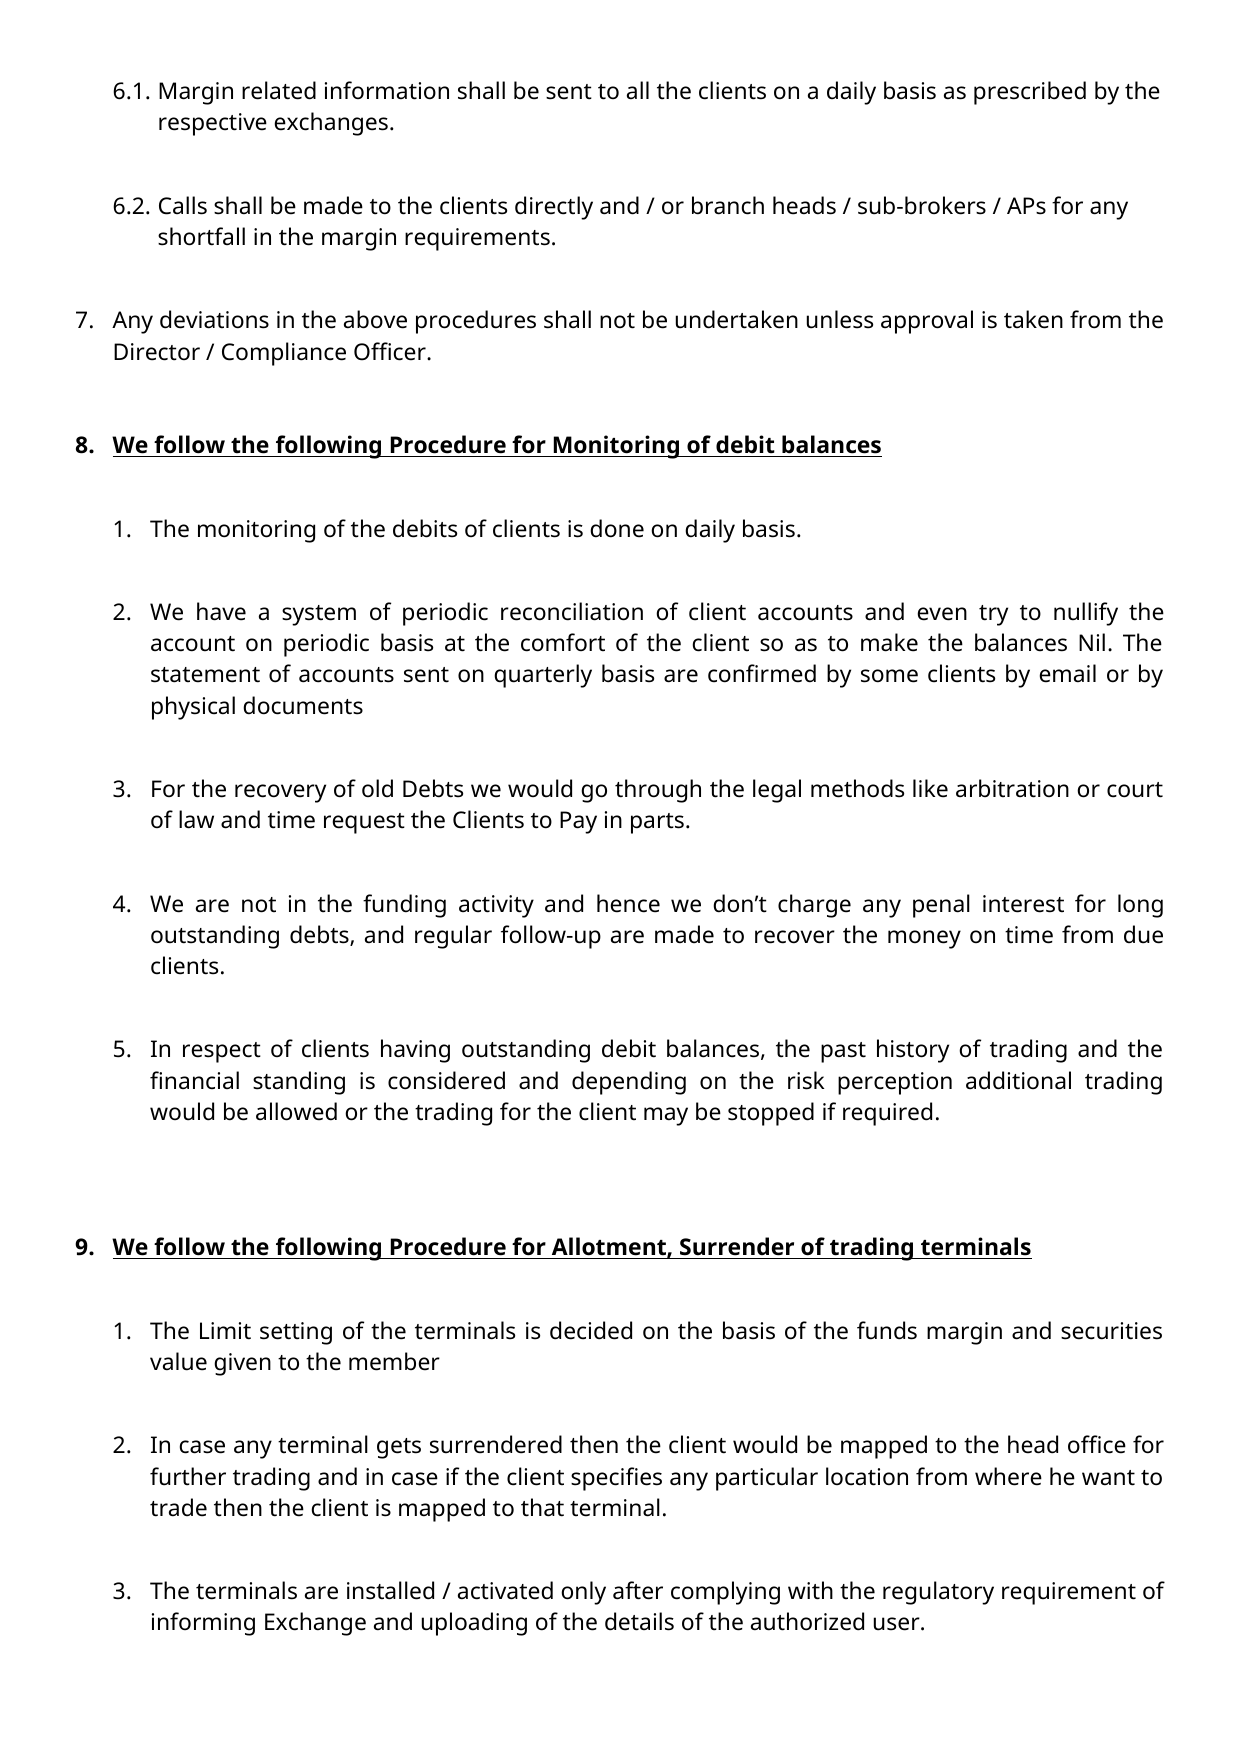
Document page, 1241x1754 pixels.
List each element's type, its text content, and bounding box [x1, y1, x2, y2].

list We follow the following Procedure for Allotment, Surrender of trading terminals [75, 1231, 1165, 1262]
list Margin related information shall be sent to all the clients on a daily basis as prescribed by the respective exchanges. [112, 75, 1165, 137]
list We are not in the funding activity and hence we don’t charge any penal interest for long outstanding debts, and regular follow-up are made to recover the money on time from due clients. [112, 887, 1165, 981]
list For the recovery of old Debts we would go through the legal methods like arbitration or court of law and time request the Clients to Pay in parts. [112, 773, 1165, 835]
list We have a system of periodic reconciliation of client accounts and even try to nullify the account on periodic basis at the comfort of the client so as to make the balances Nil. The statement of accounts sent on quarterly basis are confirmed by some clients by email or by physical documents [112, 596, 1165, 721]
list Calls shall be made to the clients directly and / or branch heads / sub-brokers / APs for any shortfall in the margin requirements. [112, 189, 1165, 252]
list In respect of clients having outstanding debit balances, the past history of trading and the financial standing is considered and depending on the risk perception additional trading would be allowed or the trading for the client may be stopped if required. [112, 1033, 1165, 1127]
list Any deviations in the above procedures shall not be undertaken unless approval is taken from the Director / Compliance Officer. [75, 304, 1165, 367]
list The monitoring of the debits of clients is done on daily basis. [112, 512, 1165, 544]
list We follow the following Procedure for Monitoring of debit balances [75, 429, 1165, 460]
list The Limit setting of the terminals is decided on the basis of the funds margin and securities value given to the member [112, 1314, 1165, 1377]
list The terminals are installed / activated only after complying with the regulatory requirement of informing Exchange and uploading of the details of the authorized user. [112, 1575, 1165, 1637]
list In case any terminal gets surrendered then the client would be mapped to the head office for further trading and in case if the client specifies any particular location from where he want to trade then the client is mapped to that terminal. [112, 1429, 1165, 1523]
